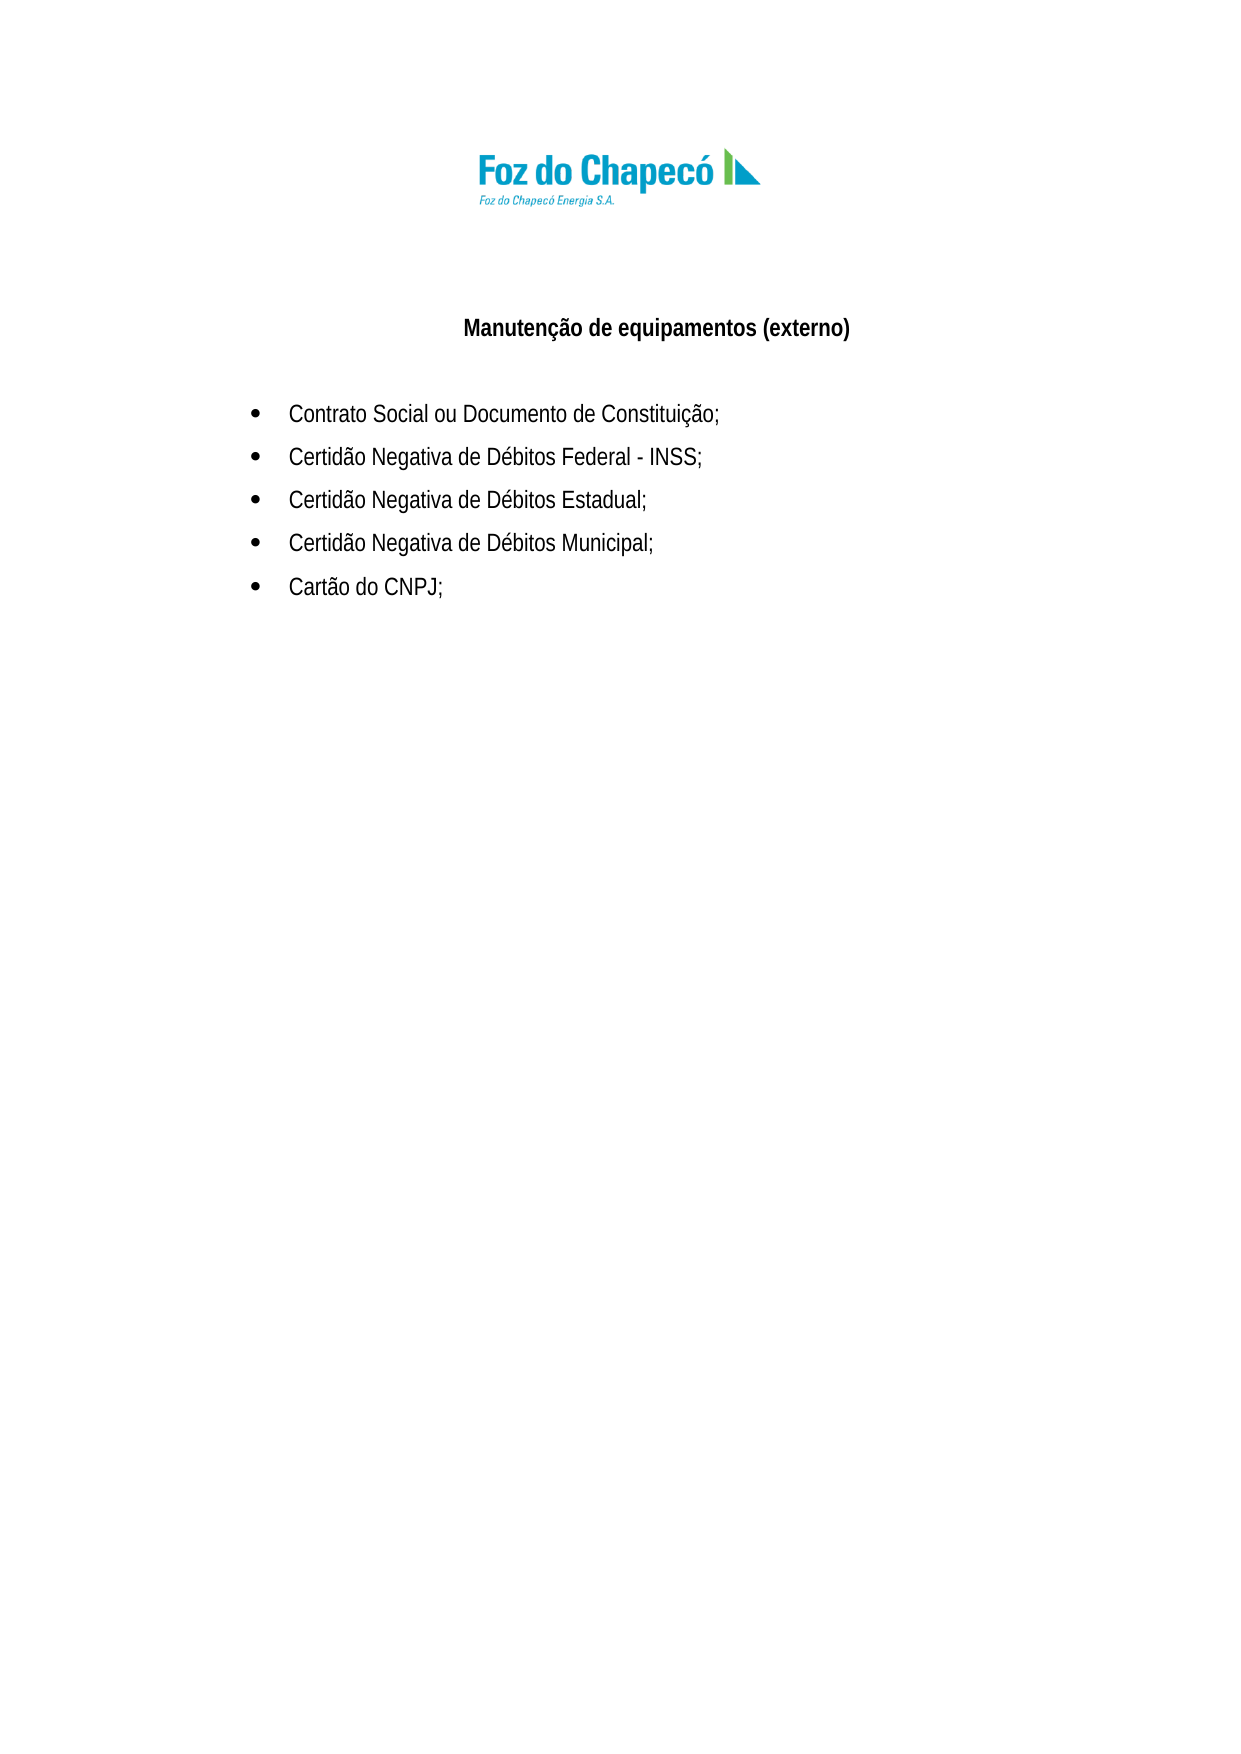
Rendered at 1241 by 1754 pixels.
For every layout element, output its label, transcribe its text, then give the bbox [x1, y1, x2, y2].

list Certidão Negativa de Débitos Federal - INSS; [251, 442, 1063, 471]
picture [501, 168, 506, 181]
picture [479, 147, 761, 207]
list Certidão Negativa de Débitos Estadual; [251, 485, 1063, 514]
list Contrato Social ou Documento de Constituição; [251, 398, 1063, 427]
text Manutenção de equipamentos (externo) [177, 313, 1063, 341]
list Cartão do CNPJ; [251, 571, 1063, 600]
list Certidão Negativa de Débitos Municipal; [251, 528, 1063, 557]
